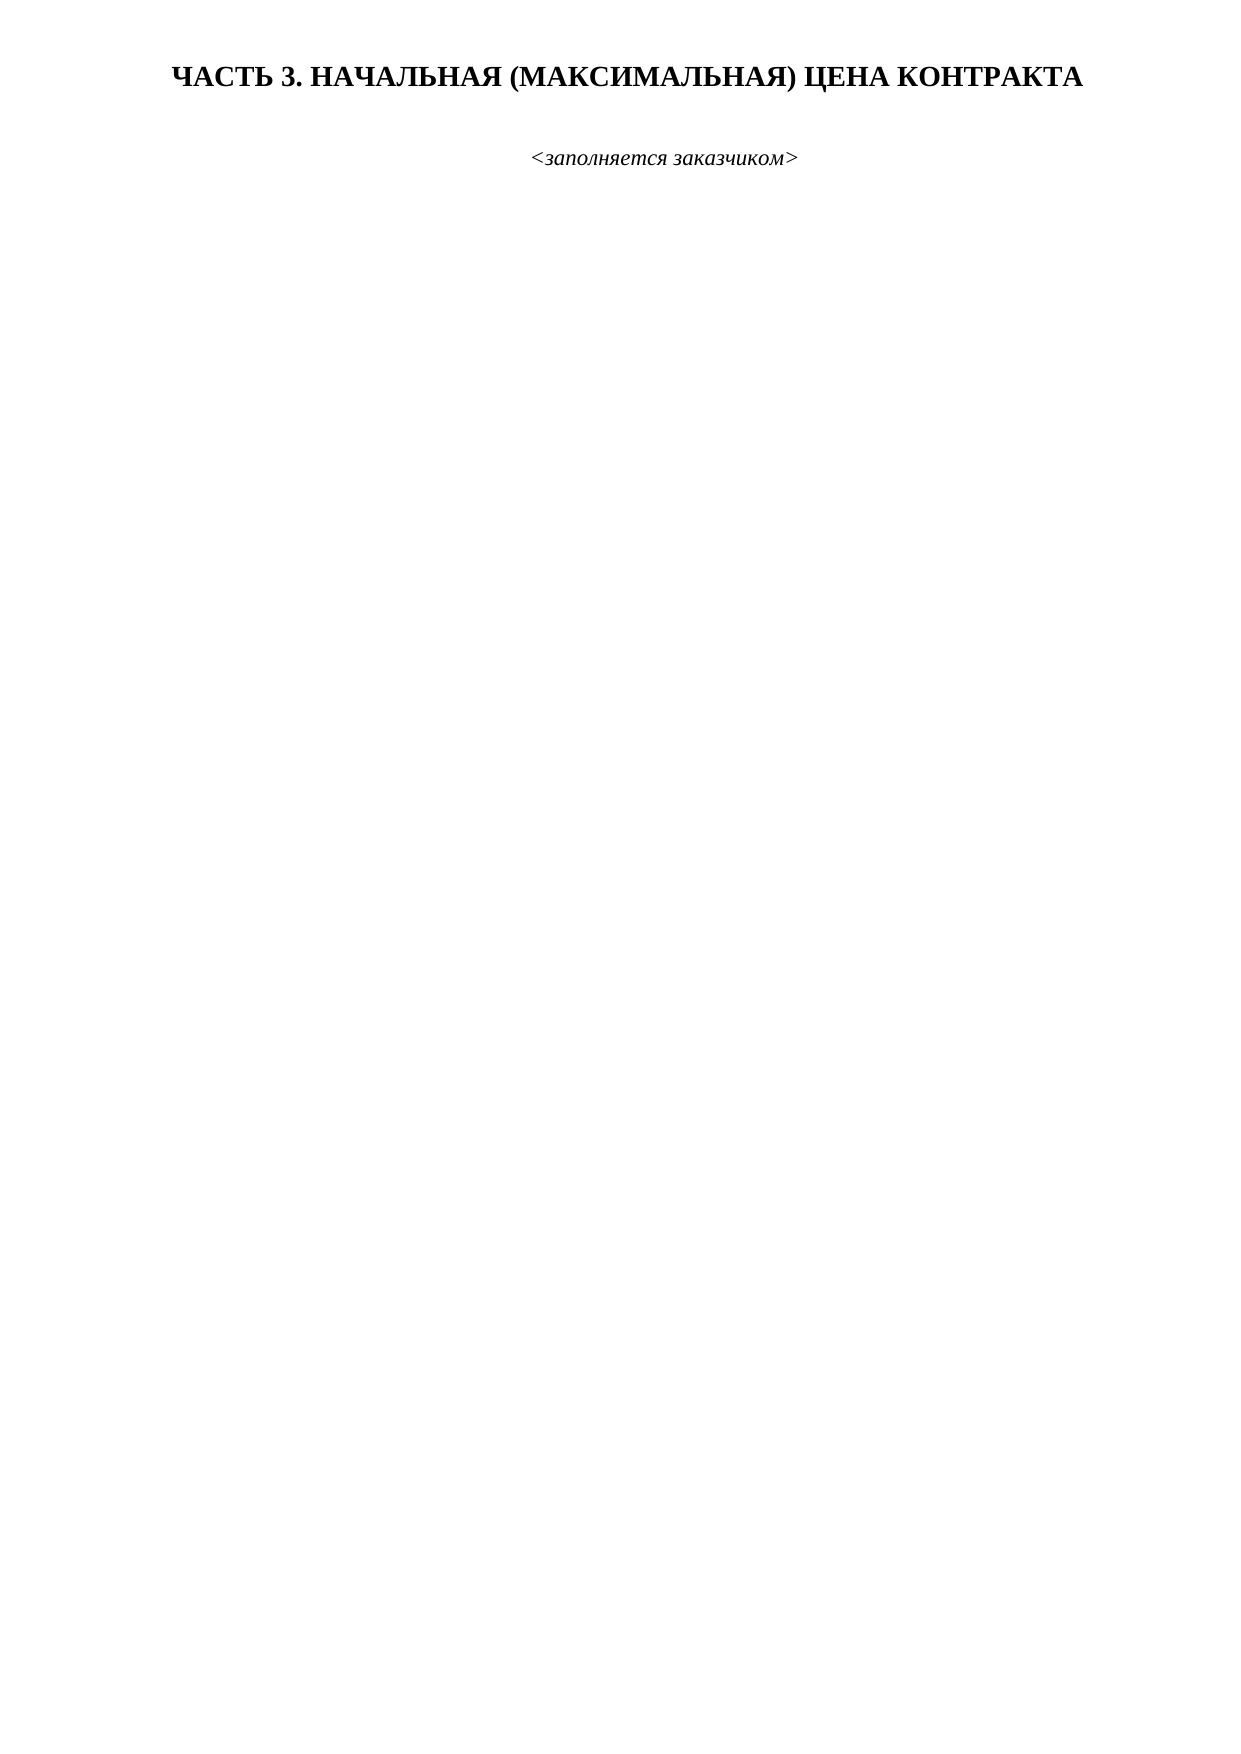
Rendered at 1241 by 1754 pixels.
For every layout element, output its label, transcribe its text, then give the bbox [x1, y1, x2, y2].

text <заполняется заказчиком> [89, 144, 1166, 170]
text ЧАСТЬ 3. НАЧАЛЬНАЯ (МАКСИМАЛЬНАЯ) ЦЕНА КОНТРАКТА [89, 59, 1166, 93]
